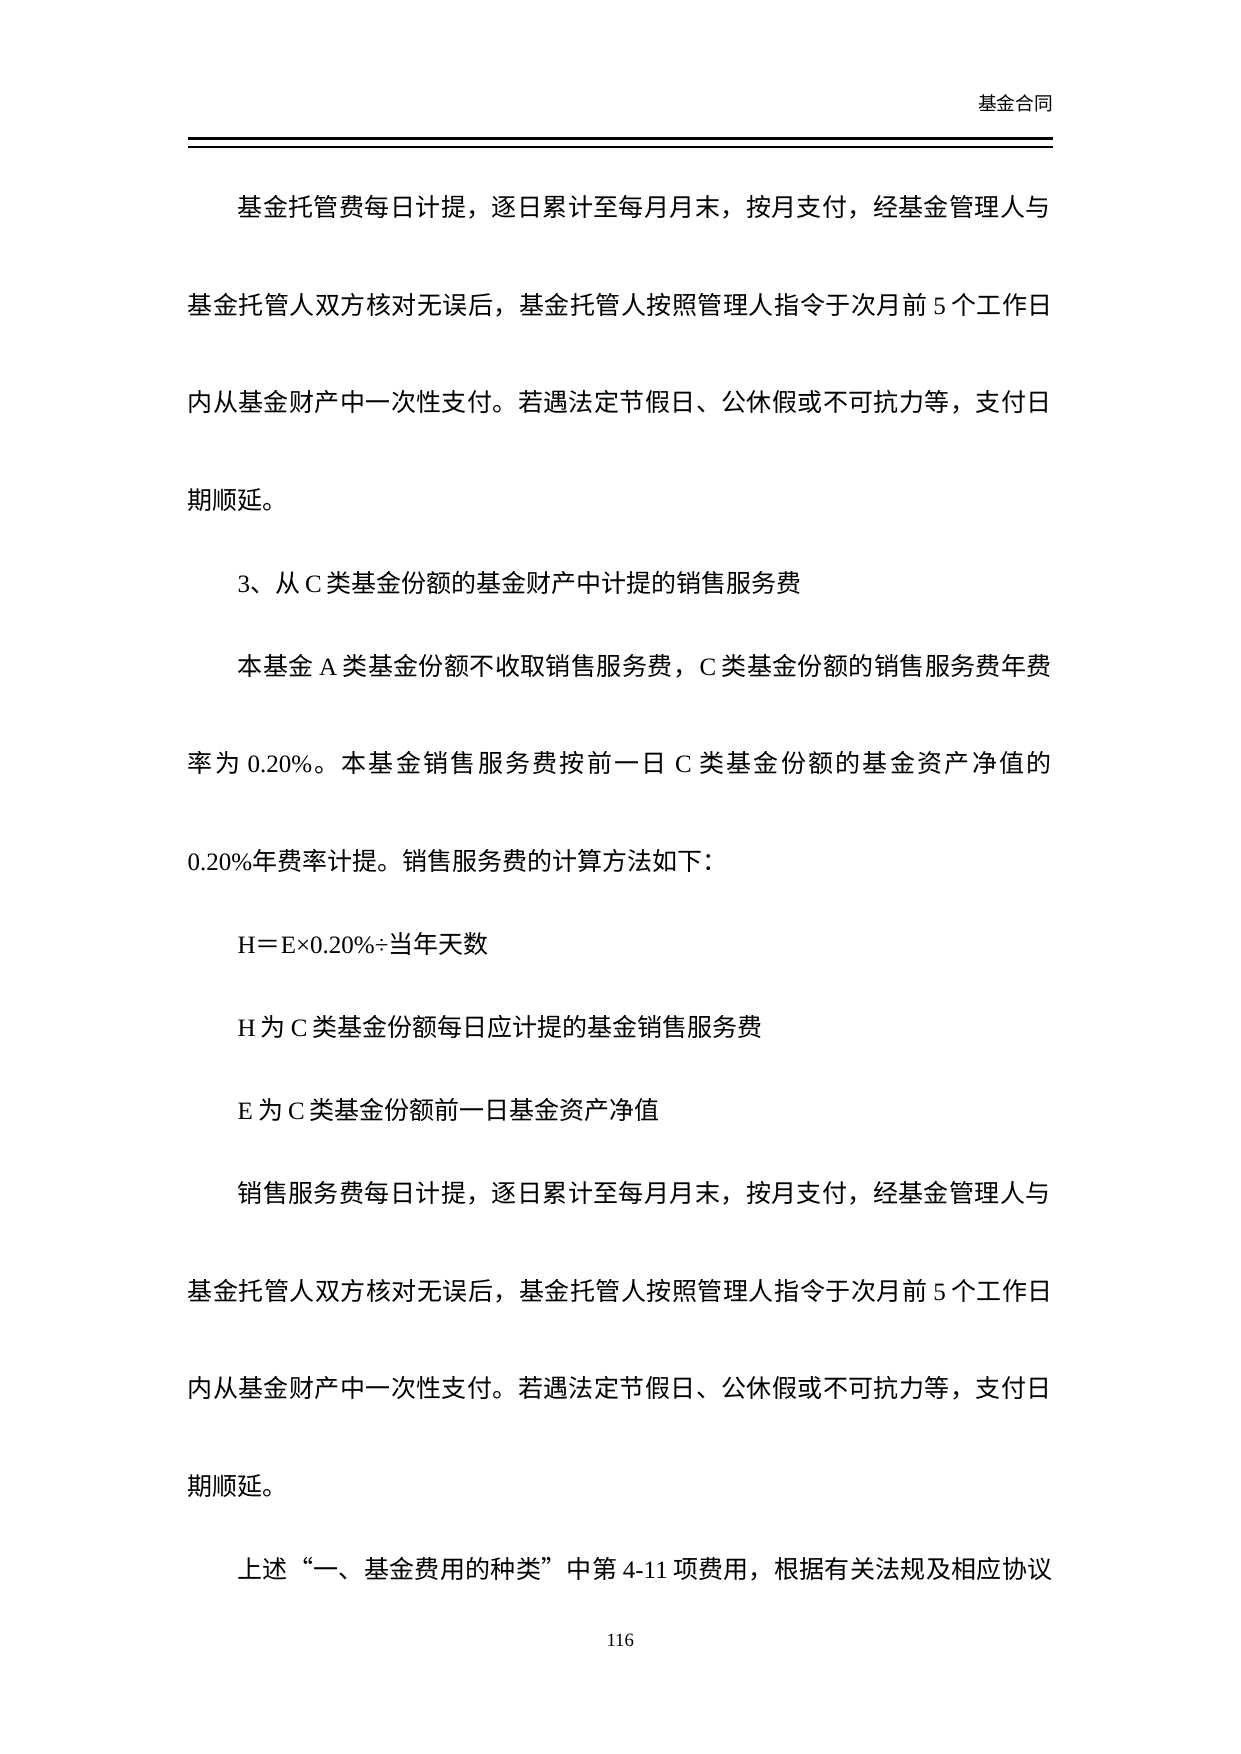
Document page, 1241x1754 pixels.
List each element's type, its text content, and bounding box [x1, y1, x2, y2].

text H为C类基金份额每日应计提的基金销售服务费 [187, 993, 1053, 1058]
text 基金托管费每日计提，逐日累计至每月月末，按月支付，经基金管理人与基金托管人双方核对无误后，基金托管人按照管理人指令于次月前5个工作日内从基金财产中一次性支付。若遇法定节假日、公休假或不可抗力等，支付日期顺延。 [187, 173, 1053, 531]
text 3、从C类基金份额的基金财产中计提的销售服务费 [187, 549, 1053, 614]
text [187, 1535, 1053, 1600]
text 本基金A类基金份额不收取销售服务费，C类基金份额的销售服务费年费率为0.20%。本基金销售服务费按前一日C类基金份额的基金资产净值的0.20%年费率计提。销售服务费的计算方法如下： [187, 632, 1053, 892]
text E为C类基金份额前一日基金资产净值 [187, 1076, 1053, 1141]
text H＝E×0.20%÷当年天数 [187, 910, 1053, 975]
text 销售服务费每日计提，逐日累计至每月月末，按月支付，经基金管理人与基金托管人双方核对无误后，基金托管人按照管理人指令于次月前5个工作日内从基金财产中一次性支付。若遇法定节假日、公休假或不可抗力等，支付日期顺延。 [187, 1159, 1053, 1517]
